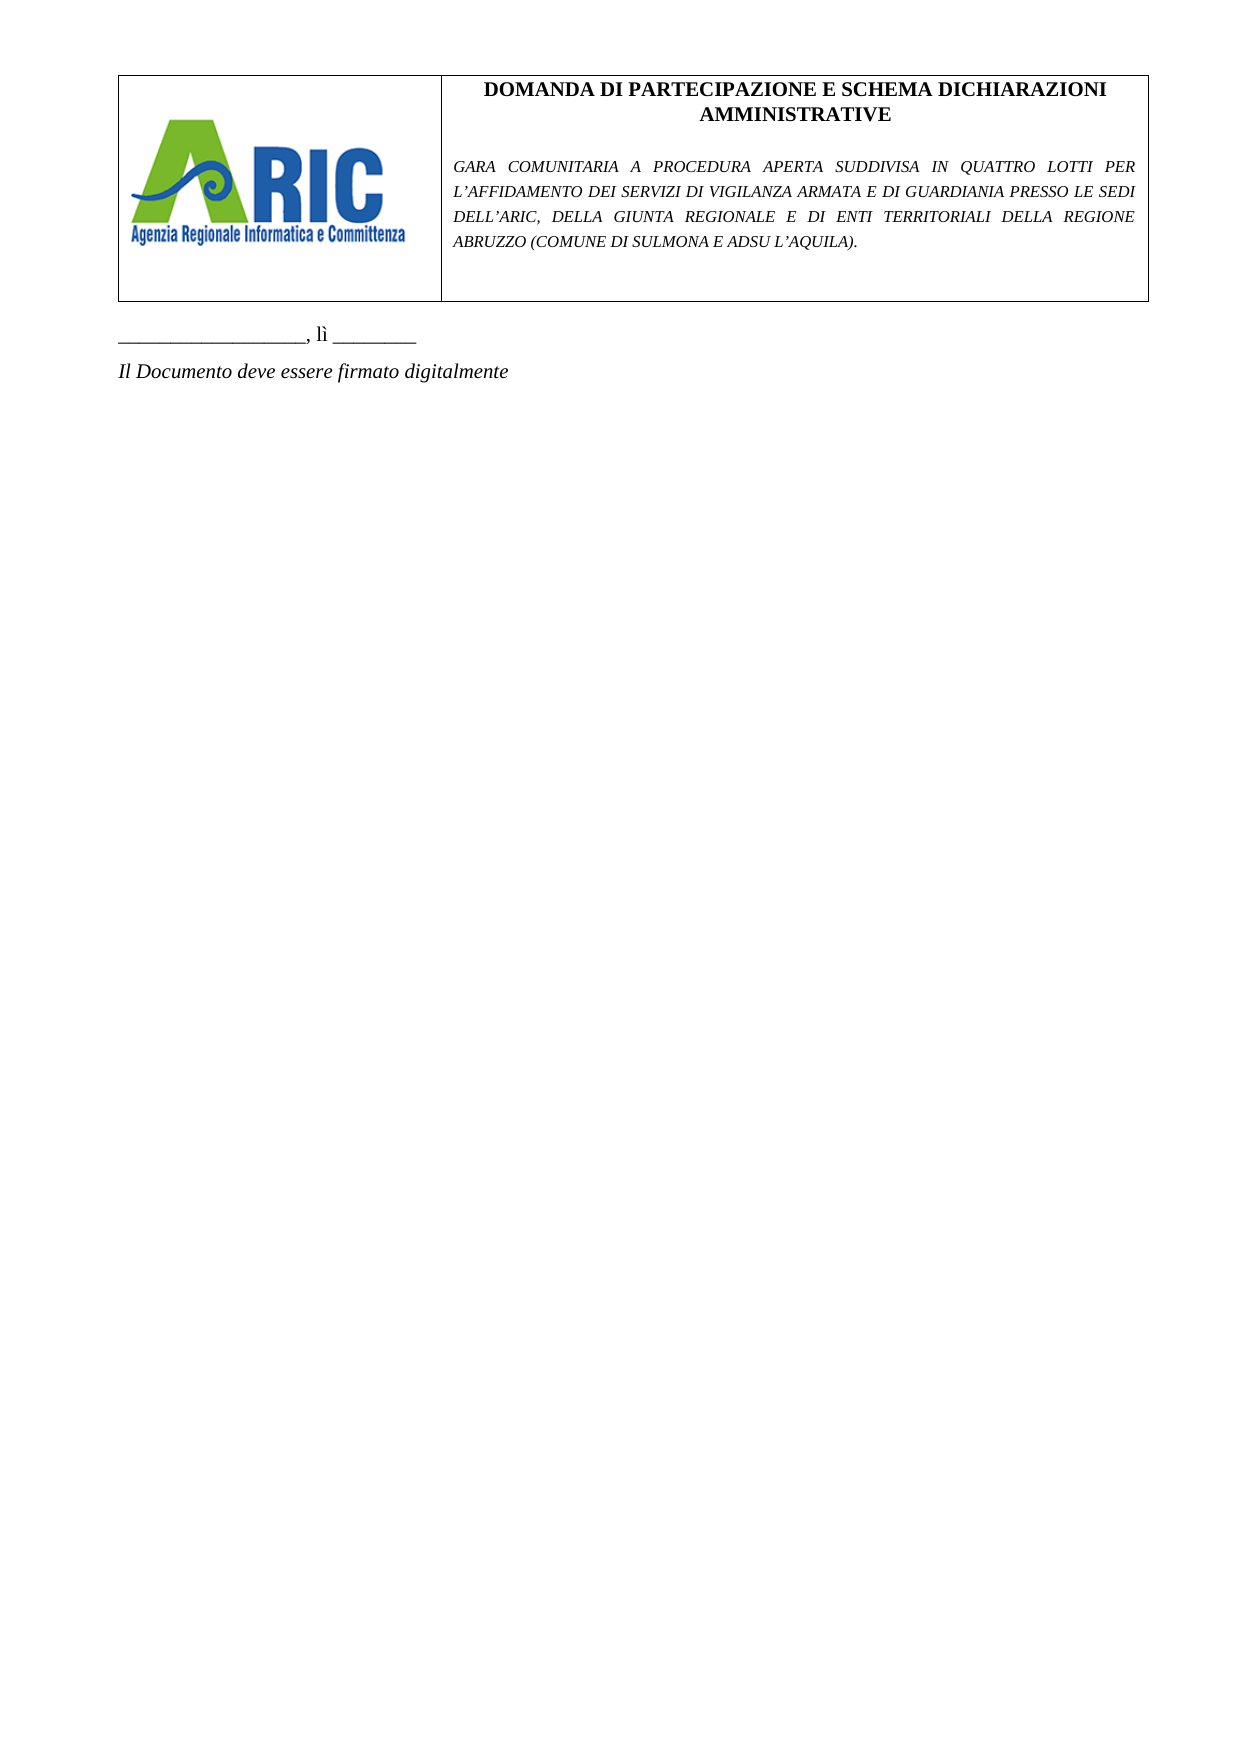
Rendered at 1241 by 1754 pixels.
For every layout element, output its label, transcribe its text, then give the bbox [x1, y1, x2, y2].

list __________________, lì ________ [118, 322, 1122, 346]
picture [129, 117, 431, 248]
text Il Documento deve essere firmato digitalmente [118, 358, 1122, 383]
